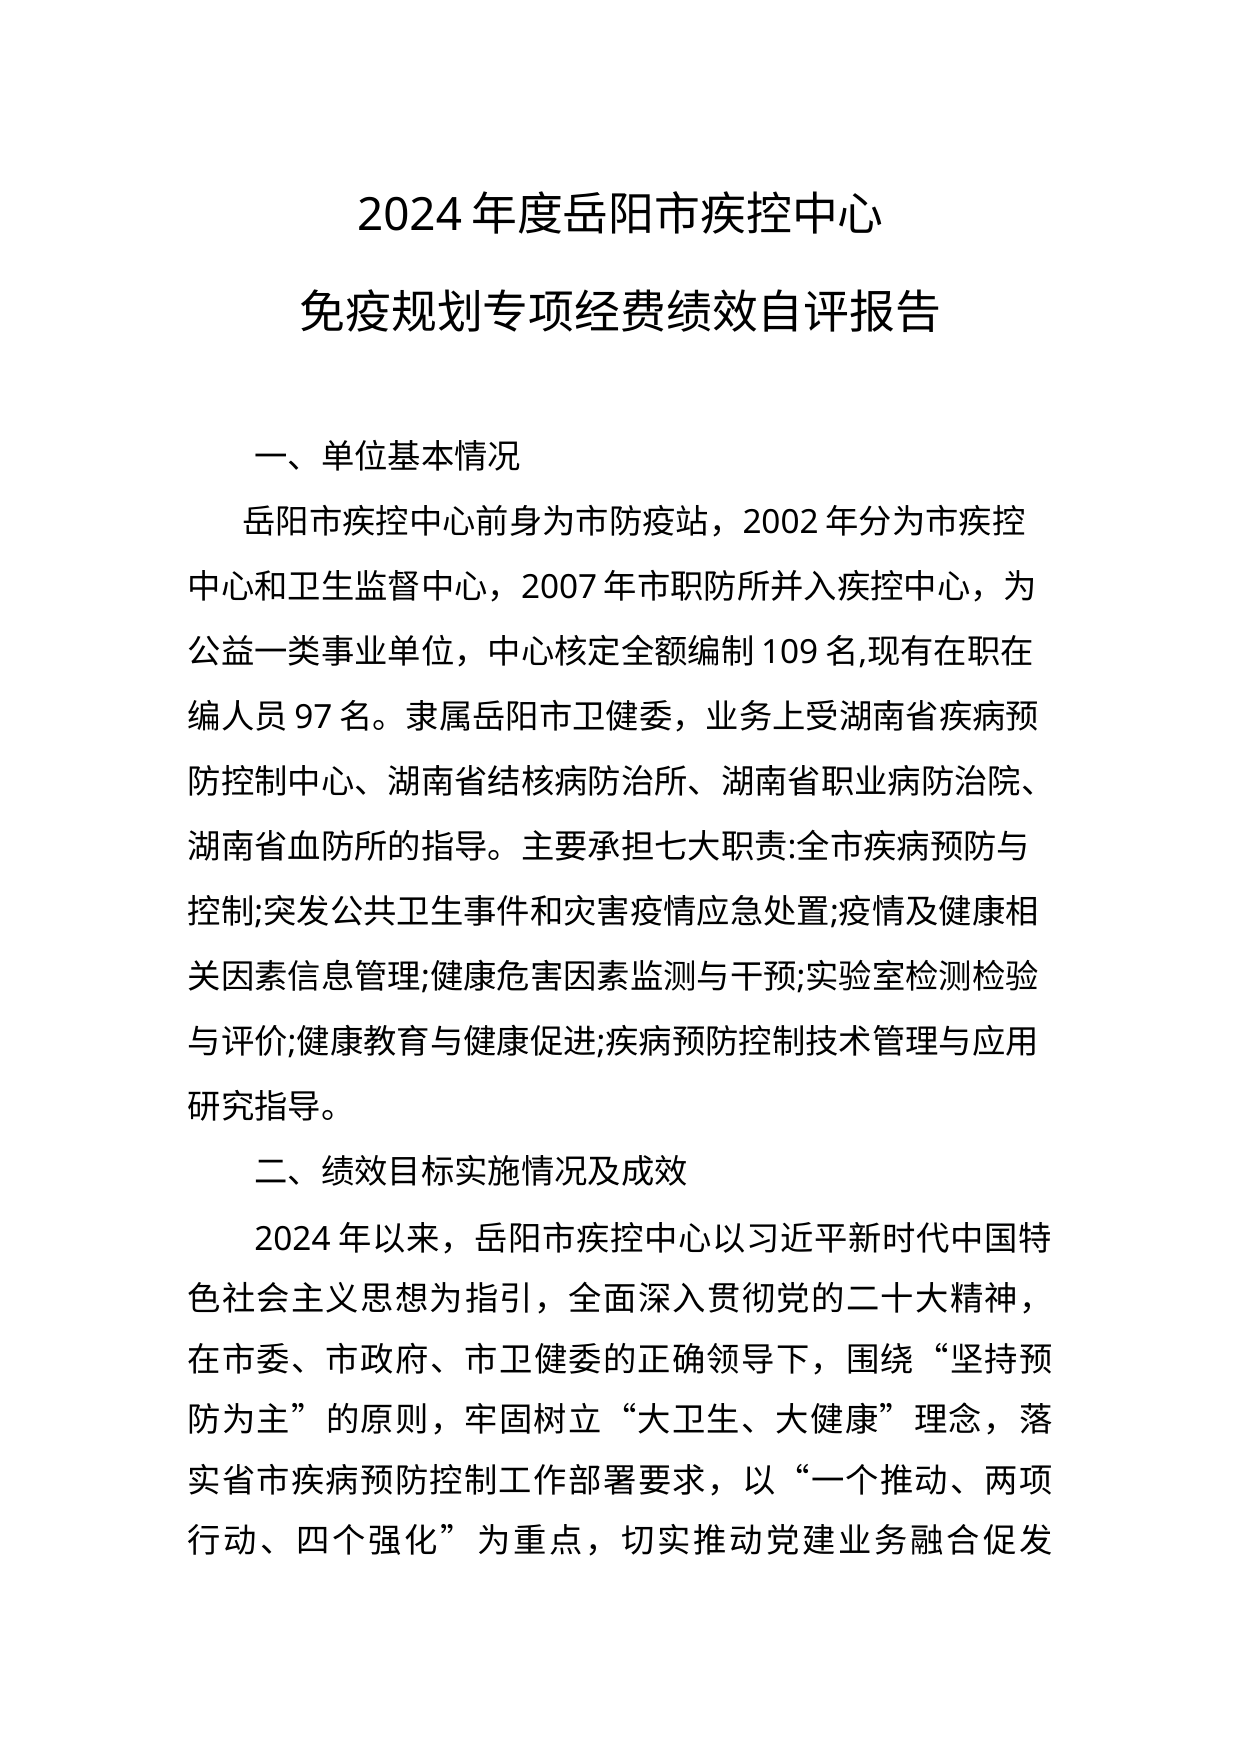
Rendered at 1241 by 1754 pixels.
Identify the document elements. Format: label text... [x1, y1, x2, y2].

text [187, 1202, 1053, 1564]
list 二、绩效目标实施情况及成效 [187, 1137, 1053, 1202]
list 一、单位基本情况 [187, 422, 1053, 487]
text 岳阳市疾控中心前身为市防疫站，2002年分为市疾控中心和卫生监督中心，2007年市职防所并入疾控中心，为公益一类事业单位，中心核定全额编制109名,现有在职在编人员97名。隶属岳阳市卫健委，业务上受湖南省疾病预防控制中心、湖南省结核病防治所、湖南省职业病防治院、湖南省血防所的指导。主要承担七大职责:全市疾病预防与控制;突发公共卫生事件和灾害疫情应急处置;疫情及健康相关因素信息管理;健康危害因素监测与干预;实验室检测检验与评价;健康教育与健康促进;疾病预防控制技术管理与应用研究指导。 [187, 487, 1053, 1137]
text 免疫规划专项经费绩效自评报告 [187, 259, 1053, 357]
text 2024年度岳阳市疾控中心 [187, 162, 1053, 259]
